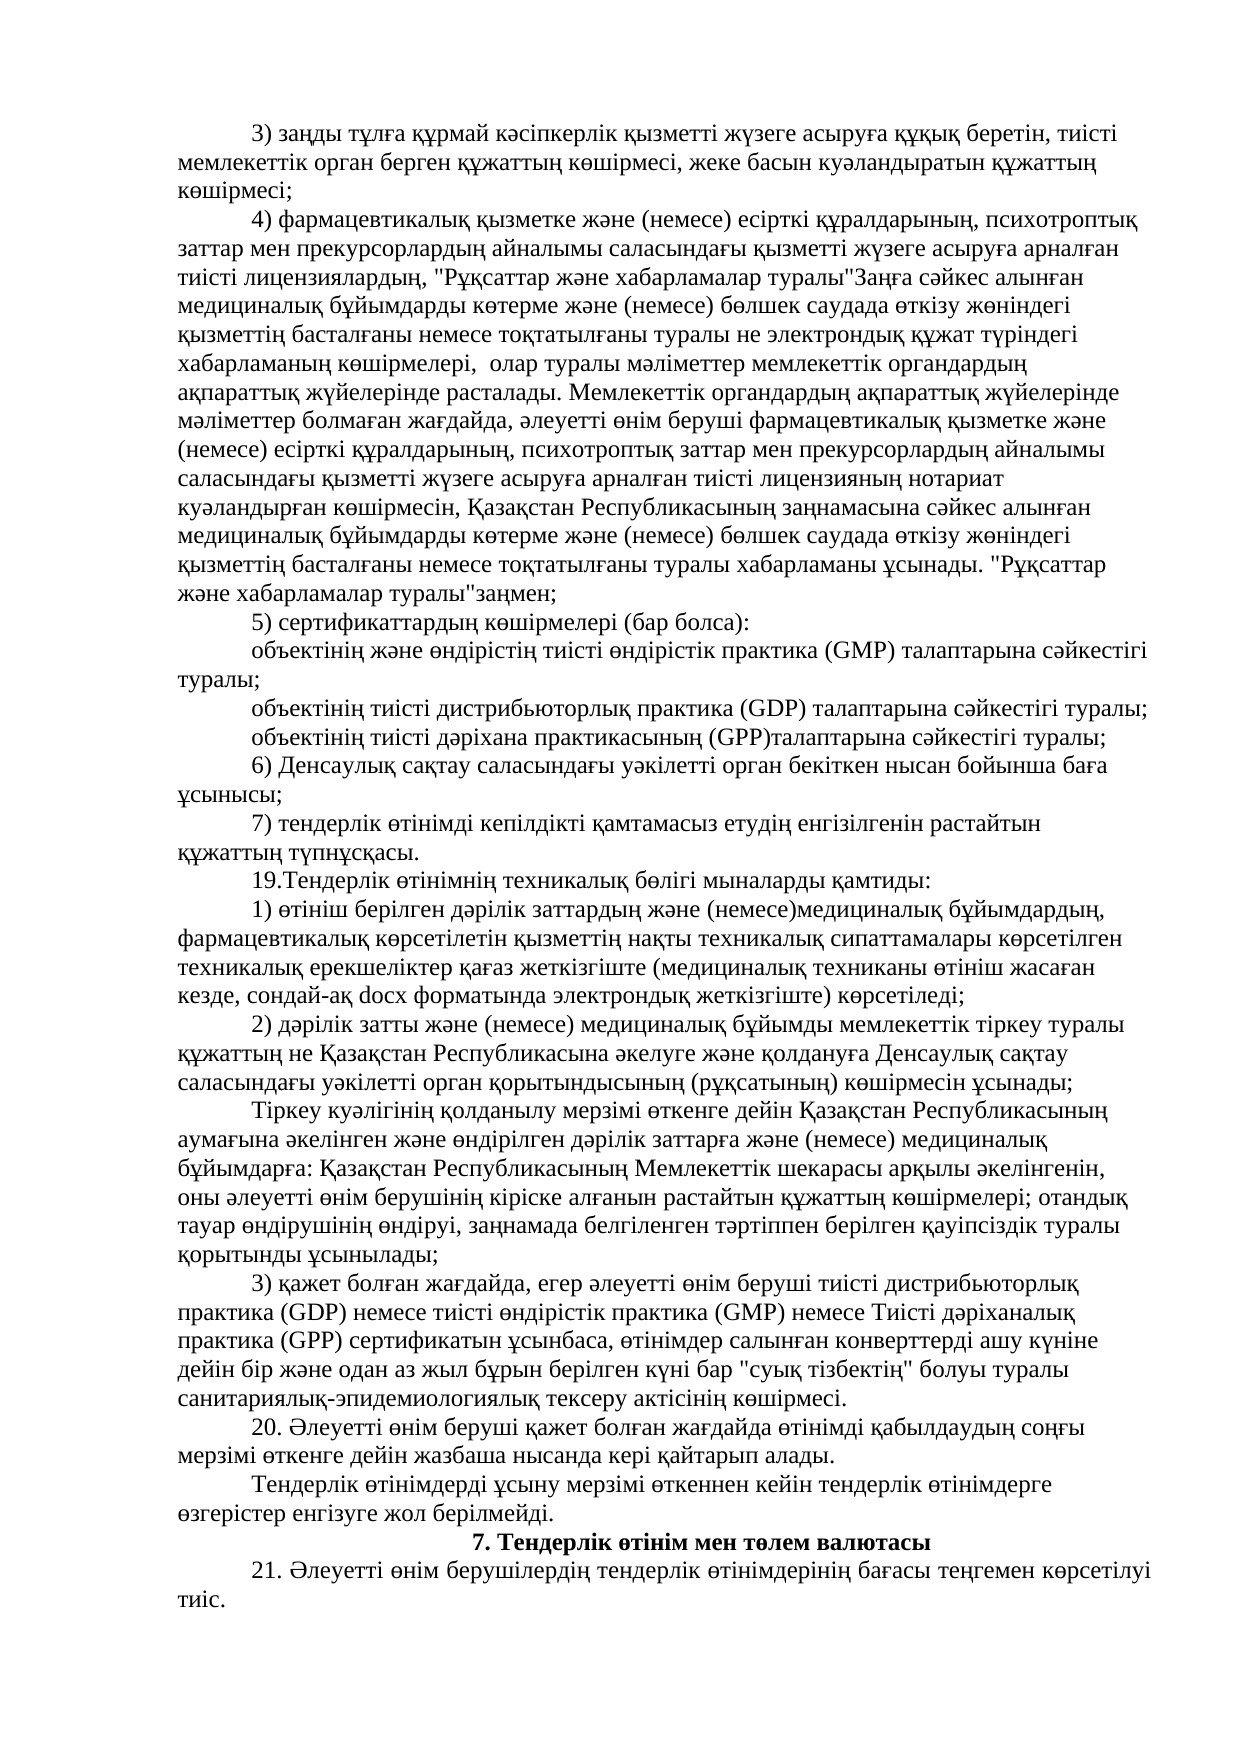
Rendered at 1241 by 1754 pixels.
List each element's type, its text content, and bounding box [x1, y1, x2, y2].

text 6) Денсаулық сақтау саласындағы уәкілетті орган бекіткен нысан бойынша баға ұсынысы; [177, 751, 1152, 808]
text 19.Тендерлік өтінімнің техникалық бөлігі мыналарды қамтиды: [177, 866, 1152, 894]
text Тіркеу куәлігінің қолданылу мерзімі өткенге дейін Қазақстан Республикасының аумағына әкелінген және өндірілген дәрілік заттарға және (немесе) медициналық бұйымдарға: Қазақстан Республикасының Мемлекеттік шекарасы арқылы әкелінгенін, оны әлеуетті өнім берушінің кіріске алғанын растайтын құжаттың көшірмелері; отандық тауар өндірушінің өндіруі, заңнамада белгіленген тәртіппен берілген қауіпсіздік туралы қорытынды ұсынылады; [177, 1096, 1152, 1268]
text 7. Тендерлік өтінім мен төлем валютасы [177, 1527, 1152, 1556]
text 21. Әлеуетті өнім берушілердің тендерлік өтінімдерінің бағасы теңгемен көрсетілуі тиіс. [177, 1556, 1152, 1613]
text 4) фармацевтикалық қызметке және (немесе) есірткі құралдарының, психотроптық заттар мен прекурсорлардың айналымы саласындағы қызметті жүзеге асыруға арналған тиісті лицензиялардың, "Рұқсаттар және хабарламалар туралы"Заңға сәйкес алынған медициналық бұйымдарды көтерме және (немесе) бөлшек саудада өткізу жөніндегі қызметтің басталғаны немесе тоқтатылғаны туралы не электрондық құжат түріндегі хабарламаның көшірмелері, олар туралы мәліметтер мемлекеттік органдардың ақпараттық жүйелерінде расталады. Мемлекеттік органдардың ақпараттық жүйелерінде мәліметтер болмаған жағдайда, әлеуетті өнім беруші фармацевтикалық қызметке және (немесе) есірткі құралдарының, психотроптық заттар мен прекурсорлардың айналымы саласындағы қызметті жүзеге асыруға арналған тиісті лицензияның нотариат куәландырған көшірмесін, Қазақстан Республикасының заңнамасына сәйкес алынған медициналық бұйымдарды көтерме және (немесе) бөлшек саудада өткізу жөніндегі қызметтің басталғаны немесе тоқтатылғаны туралы хабарламаны ұсынады. "Рұқсаттар және хабарламалар туралы"заңмен; [177, 204, 1152, 607]
text 3) заңды тұлға құрмай кәсіпкерлік қызметті жүзеге асыруға құқық беретін, тиісті мемлекеттік орган берген құжаттың көшірмесі, жеке басын куәландыратын құжаттың көшірмесі; [177, 118, 1152, 204]
text 2) дәрілік затты және (немесе) медициналық бұйымды мемлекеттік тіркеу туралы құжаттың не Қазақстан Республикасына әкелуге және қолдануға Денсаулық сақтау саласындағы уәкілетті орган қорытындысының (рұқсатының) көшірмесін ұсынады; [177, 1009, 1152, 1096]
text объектінің тиісті дәріхана практикасының (GPP)талаптарына сәйкестігі туралы; [177, 722, 1152, 751]
text 1) өтініш берілген дәрілік заттардың және (немесе)медициналық бұйымдардың, фармацевтикалық көрсетілетін қызметтің нақты техникалық сипаттамалары көрсетілген техникалық ерекшеліктер қағаз жеткізгіште (медициналық техниканы өтініш жасаған кезде, сондай-ақ docx форматында электрондық жеткізгіште) көрсетіледі; [177, 894, 1152, 1009]
text объектінің және өндірістің тиісті өндірістік практика (GMP) талаптарына сәйкестігі туралы; [177, 636, 1152, 693]
text 7) тендерлік өтінімді кепілдікті қамтамасыз етудің енгізілгенін растайтын құжаттың түпнұсқасы. [177, 808, 1152, 866]
text 5) сертификаттардың көшірмелері (бар болса): [177, 607, 1152, 636]
text объектінің тиісті дистрибьюторлық практика (GDP) талаптарына сәйкестігі туралы; [177, 693, 1152, 722]
text 20. Әлеуетті өнім беруші қажет болған жағдайда өтінімді қабылдаудың соңғы мерзімі өткенге дейін жазбаша нысанда кері қайтарып алады. [177, 1412, 1152, 1469]
text Тендерлік өтінімдерді ұсыну мерзімі өткеннен кейін тендерлік өтінімдерге өзгерістер енгізуге жол берілмейді. [177, 1469, 1152, 1527]
text 3) қажет болған жағдайда, егер әлеуетті өнім беруші тиісті дистрибьюторлық практика (GDP) немесе тиісті өндірістік практика (GMP) немесе Тиісті дәріханалық практика (GPP) сертификатын ұсынбаса, өтінімдер салынған конверттерді ашу күніне дейін бір және одан аз жыл бұрын берілген күні бар "суық тізбектің" болуы туралы санитариялық-эпидемиологиялық тексеру актісінің көшірмесі. [177, 1268, 1152, 1412]
